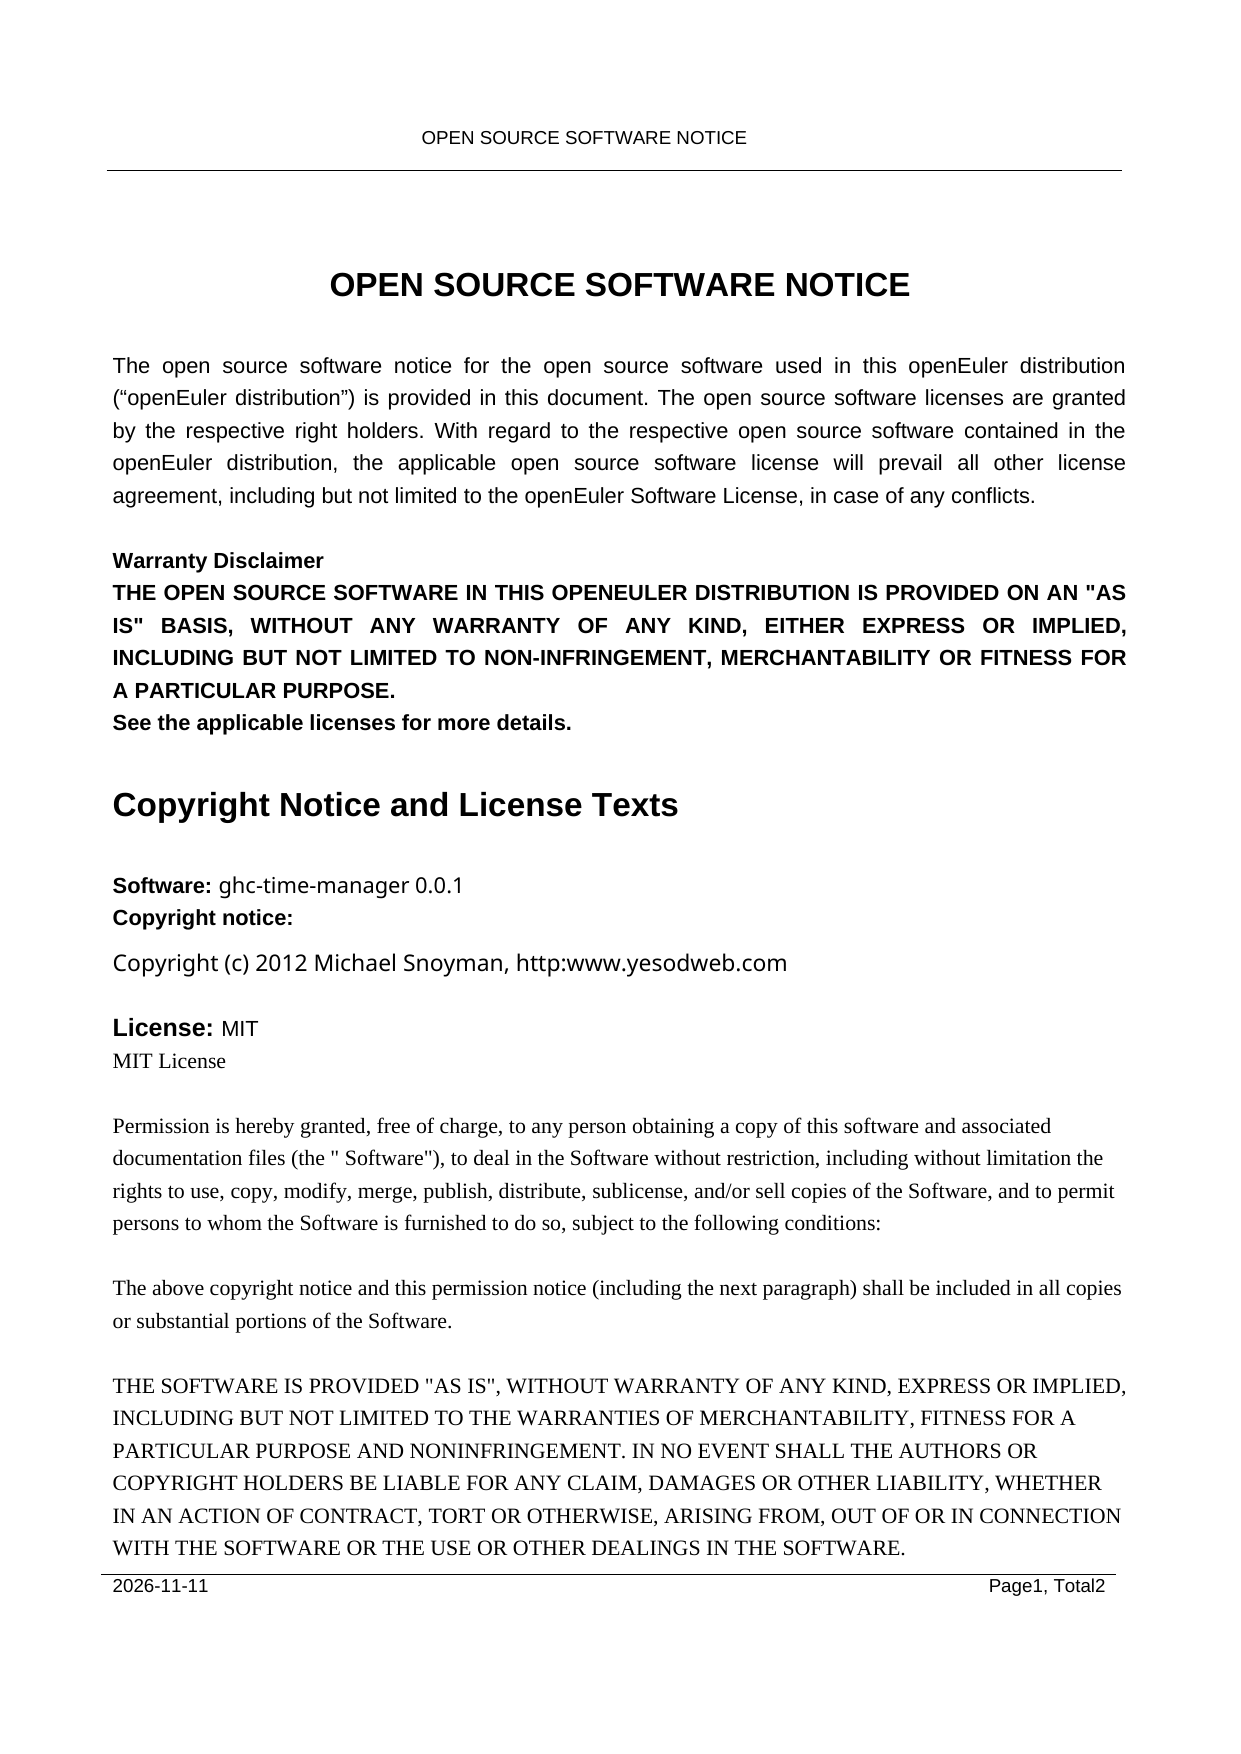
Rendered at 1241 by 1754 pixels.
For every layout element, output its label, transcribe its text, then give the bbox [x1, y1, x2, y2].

text The open source software notice for the open source software used in this openEuler distribution (“openEuler distribution”) is provided in this document. The open source software licenses are granted by the respective right holders. With regard to the respective open source software contained in the openEuler distribution, the applicable open source software license will prevail all other license agreement, including but not limited to the openEuler Software License, in case of any conflicts. [112, 349, 1128, 511]
text Copyright notice: [112, 901, 1128, 934]
text Copyright Notice and License Texts [112, 771, 1128, 836]
text OPEN SOURCE SOFTWARE NOTICE [112, 251, 1128, 316]
text License: MIT [112, 1012, 1128, 1044]
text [112, 1044, 1128, 1564]
title Software: ghc-time-manager 0.0.1 [112, 869, 1128, 901]
text THE OPEN SOURCE SOFTWARE IN THIS OPENEULER DISTRIBUTION IS PROVIDED ON AN "AS IS" BASIS, WITHOUT ANY WARRANTY OF ANY KIND, EITHER EXPRESS OR IMPLIED, INCLUDING BUT NOT LIMITED TO NON-INFRINGEMENT, MERCHANTABILITY OR FITNESS FOR A PARTICULAR PURPOSE. See the applicable licenses for more details. [112, 576, 1128, 739]
text Copyright (c) 2012 Michael Snoyman, http:www.yesodweb.com [112, 947, 1128, 1012]
text Warranty Disclaimer [112, 544, 1128, 576]
